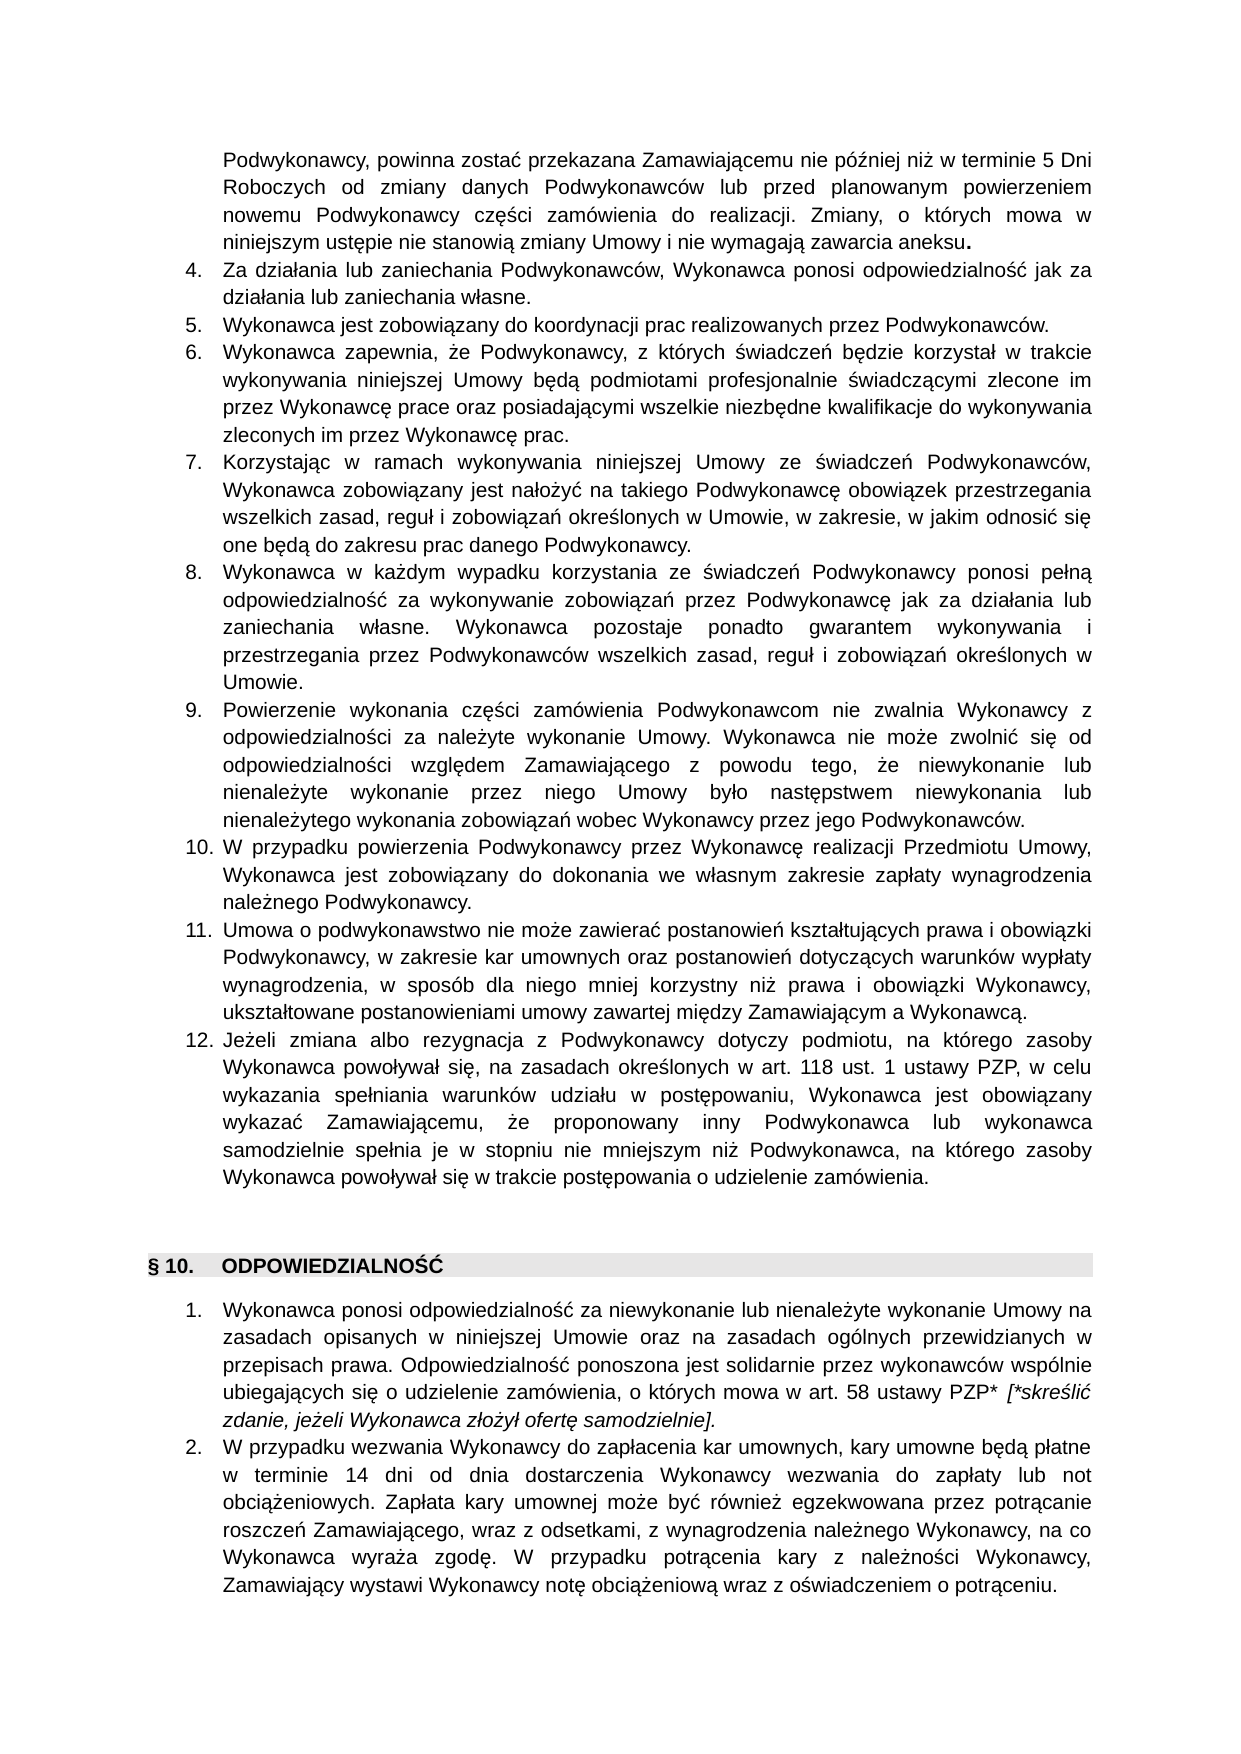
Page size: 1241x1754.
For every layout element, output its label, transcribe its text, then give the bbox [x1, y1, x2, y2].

list Za działania lub zaniechania Podwykonawców, Wykonawca ponosi odpowiedzialność jak za działania lub zaniechania własne. [185, 258, 1093, 309]
list Wykonawca ponosi odpowiedzialność za niewykonanie lub nienależyte wykonanie Umowy na zasadach opisanych w niniejszej Umowie oraz na zasadach ogólnych przewidzianych w przepisach prawa. Odpowiedzialność ponoszona jest solidarnie przez wykonawców wspólnie ubiegających się o udzielenie zamówienia, o których mowa w art. 58 ustawy PZP* [*skreślić zdanie, jeżeli Wykonawca złożył ofertę samodzielnie]. [185, 1298, 1093, 1432]
list W przypadku powierzenia Podwykonawcy przez Wykonawcę realizacji Przedmiotu Umowy, Wykonawca jest zobowiązany do dokonania we własnym zakresie zapłaty wynagrodzenia należnego Podwykonawcy. [185, 835, 1093, 914]
list Powierzenie wykonania części zamówienia Podwykonawcom nie zwalnia Wykonawcy z odpowiedzialności za należyte wykonanie Umowy. Wykonawca nie może zwolnić się od odpowiedzialności względem Zamawiającego z powodu tego, że niewykonanie lub nienależyte wykonanie przez niego Umowy było następstwem niewykonania lub nienależytego wykonania zobowiązań wobec Wykonawcy przez jego Podwykonawców. [185, 698, 1093, 832]
text § 10. ODPOWIEDZIALNOŚĆ [148, 1253, 1093, 1277]
list Jeżeli zmiana albo rezygnacja z Podwykonawcy dotyczy podmiotu, na którego zasoby Wykonawca powoływał się, na zasadach określonych w art. 118 ust. 1 ustawy PZP, w celu wykazania spełniania warunków udziału w postępowaniu, Wykonawca jest obowiązany wykazać Zamawiającemu, że proponowany inny Podwykonawca lub wykonawca samodzielnie spełnia je w stopniu nie mniejszym niż Podwykonawca, na którego zasoby Wykonawca powoływał się w trakcie postępowania o udzielenie zamówienia. [185, 1028, 1093, 1189]
list Umowa o podwykonawstwo nie może zawierać postanowień kształtujących prawa i obowiązki Podwykonawcy, w zakresie kar umownych oraz postanowień dotyczących warunków wypłaty wynagrodzenia, w sposób dla niego mniej korzystny niż prawa i obowiązki Wykonawcy, ukształtowane postanowieniami umowy zawartej między Zamawiającym a Wykonawcą. [185, 918, 1093, 1024]
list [185, 148, 1093, 254]
list Wykonawca zapewnia, że Podwykonawcy, z których świadczeń będzie korzystał w trakcie wykonywania niniejszej Umowy będą podmiotami profesjonalnie świadczącymi zlecone im przez Wykonawcę prace oraz posiadającymi wszelkie niezbędne kwalifikacje do wykonywania zleconych im przez Wykonawcę prac. [185, 340, 1093, 447]
list Wykonawca jest zobowiązany do koordynacji prac realizowanych przez Podwykonawców. [185, 313, 1093, 337]
list W przypadku wezwania Wykonawcy do zapłacenia kar umownych, kary umowne będą płatne w terminie 14 dni od dnia dostarczenia Wykonawcy wezwania do zapłaty lub not obciążeniowych. Zapłata kary umownej może być również egzekwowana przez potrącanie roszczeń Zamawiającego, wraz z odsetkami, z wynagrodzenia należnego Wykonawcy, na co Wykonawca wyraża zgodę. W przypadku potrącenia kary z należności Wykonawcy, Zamawiający wystawi Wykonawcy notę obciążeniową wraz z oświadczeniem o potrąceniu. [185, 1435, 1093, 1597]
list Wykonawca w każdym wypadku korzystania ze świadczeń Podwykonawcy ponosi pełną odpowiedzialność za wykonywanie zobowiązań przez Podwykonawcę jak za działania lub zaniechania własne. Wykonawca pozostaje ponadto gwarantem wykonywania i przestrzegania przez Podwykonawców wszelkich zasad, reguł i zobowiązań określonych w Umowie. [185, 560, 1093, 694]
list Korzystając w ramach wykonywania niniejszej Umowy ze świadczeń Podwykonawców, Wykonawca zobowiązany jest nałożyć na takiego Podwykonawcę obowiązek przestrzegania wszelkich zasad, reguł i zobowiązań określonych w Umowie, w zakresie, w jakim odnosić się one będą do zakresu prac danego Podwykonawcy. [185, 450, 1093, 557]
